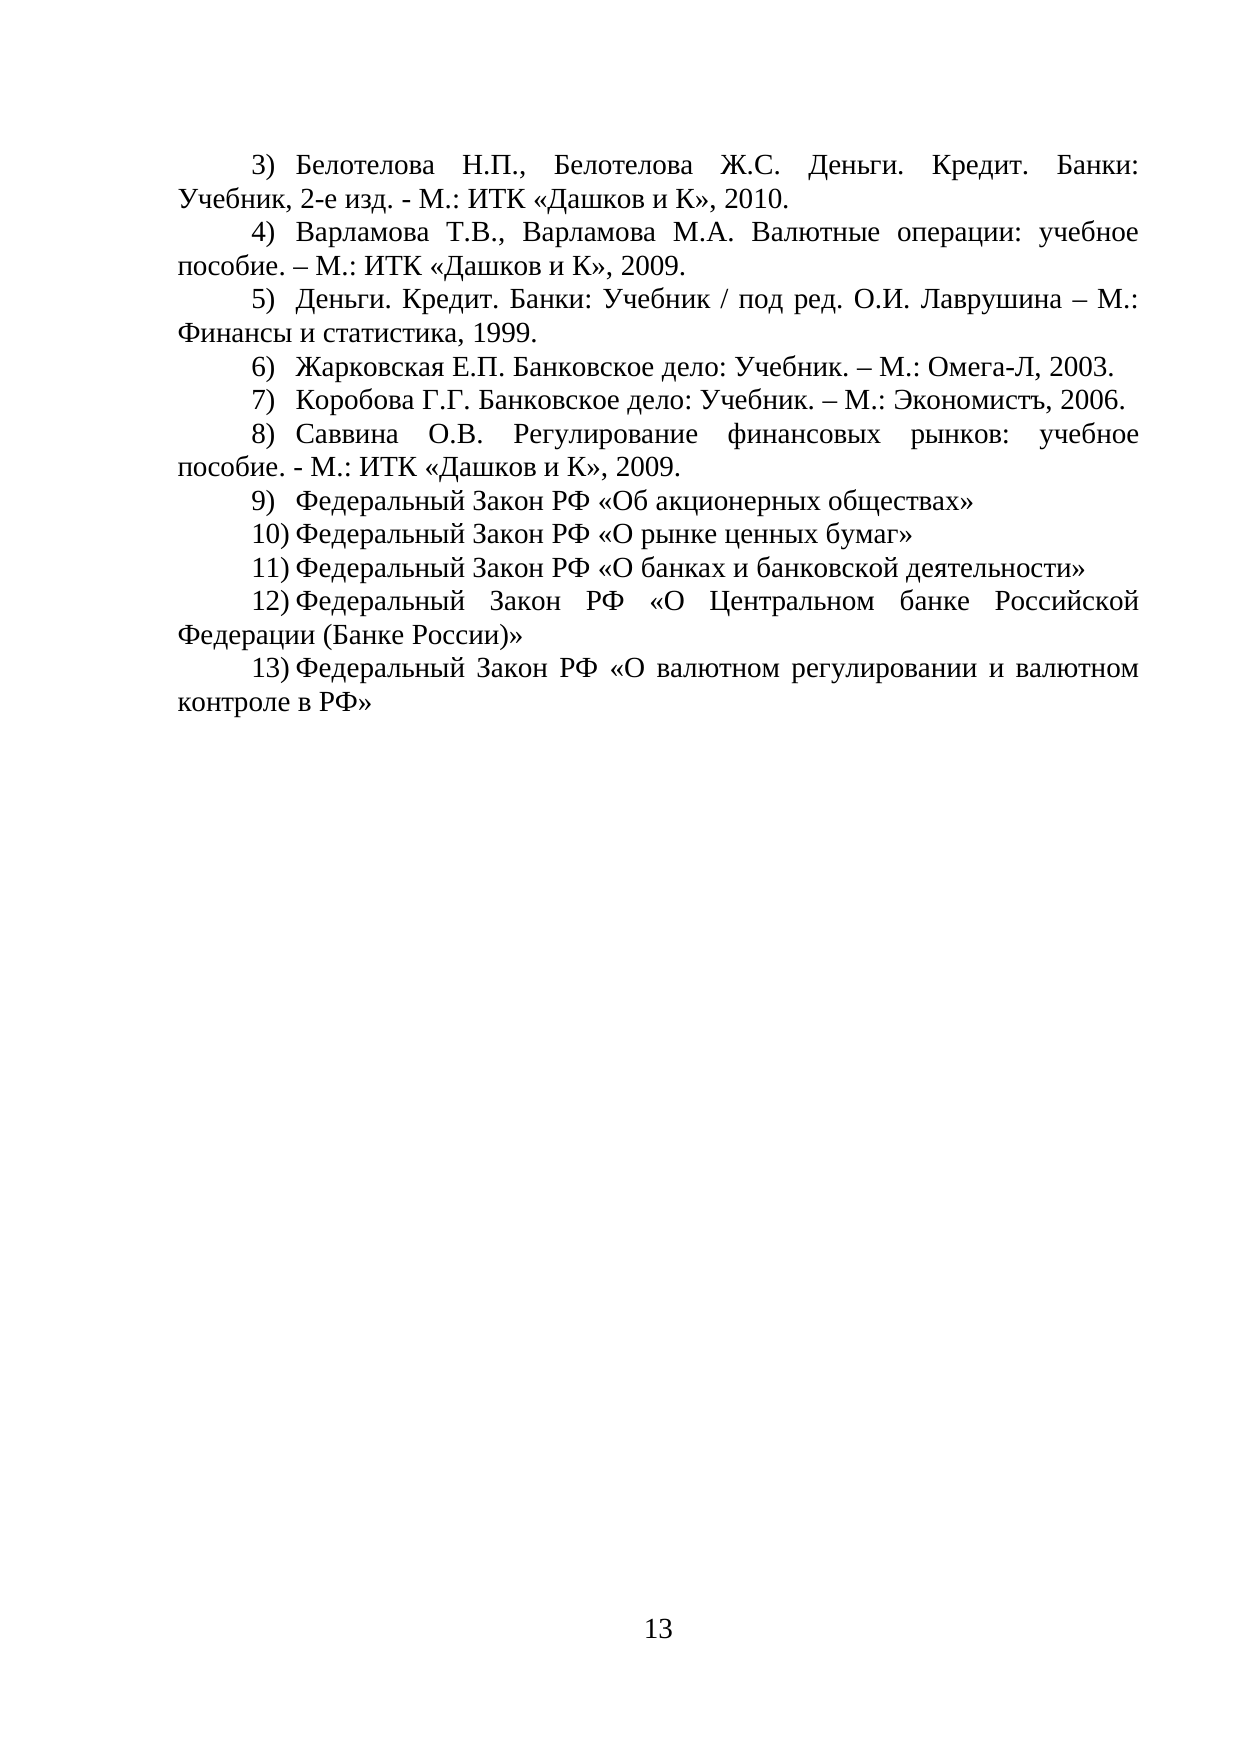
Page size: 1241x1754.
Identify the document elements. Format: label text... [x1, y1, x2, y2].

list Жарковская Е.П. Банковское дело: Учебник. – М.: Омега-Л, 2003. [177, 349, 1140, 382]
list Саввина О.В. Регулирование финансовых рынков: учебное пособие. - М.: ИТК «Дашков и К», 2009. [177, 416, 1140, 483]
list Варламова Т.В., Варламова М.А. Валютные операции: учебное пособие. – М.: ИТК «Дашков и К», 2009. [177, 215, 1140, 282]
list Коробова Г.Г. Банковское дело: Учебник. – М.: Экономистъ, 2006. [177, 382, 1140, 416]
list Федеральный Закон РФ «О рынке ценных бумаг» [177, 517, 1140, 550]
list Федеральный Закон РФ «О банках и банковской деятельности» [177, 550, 1140, 584]
list Федеральный Закон РФ «Об акционерных обществах» [177, 483, 1140, 517]
list Белотелова Н.П., Белотелова Ж.С. Деньги. Кредит. Банки: Учебник, 2-е изд. - М.: ИТК «Дашков и К», 2010. [177, 148, 1140, 215]
list Деньги. Кредит. Банки: Учебник / под ред. О.И. Лаврушина – М.: Финансы и статистика, 1999. [177, 282, 1140, 349]
list Федеральный Закон РФ «О валютном регулировании и валютном контроле в РФ» [177, 651, 1140, 718]
list Федеральный Закон РФ «О Центральном банке Российской Федерации (Банке России)» [177, 584, 1140, 651]
